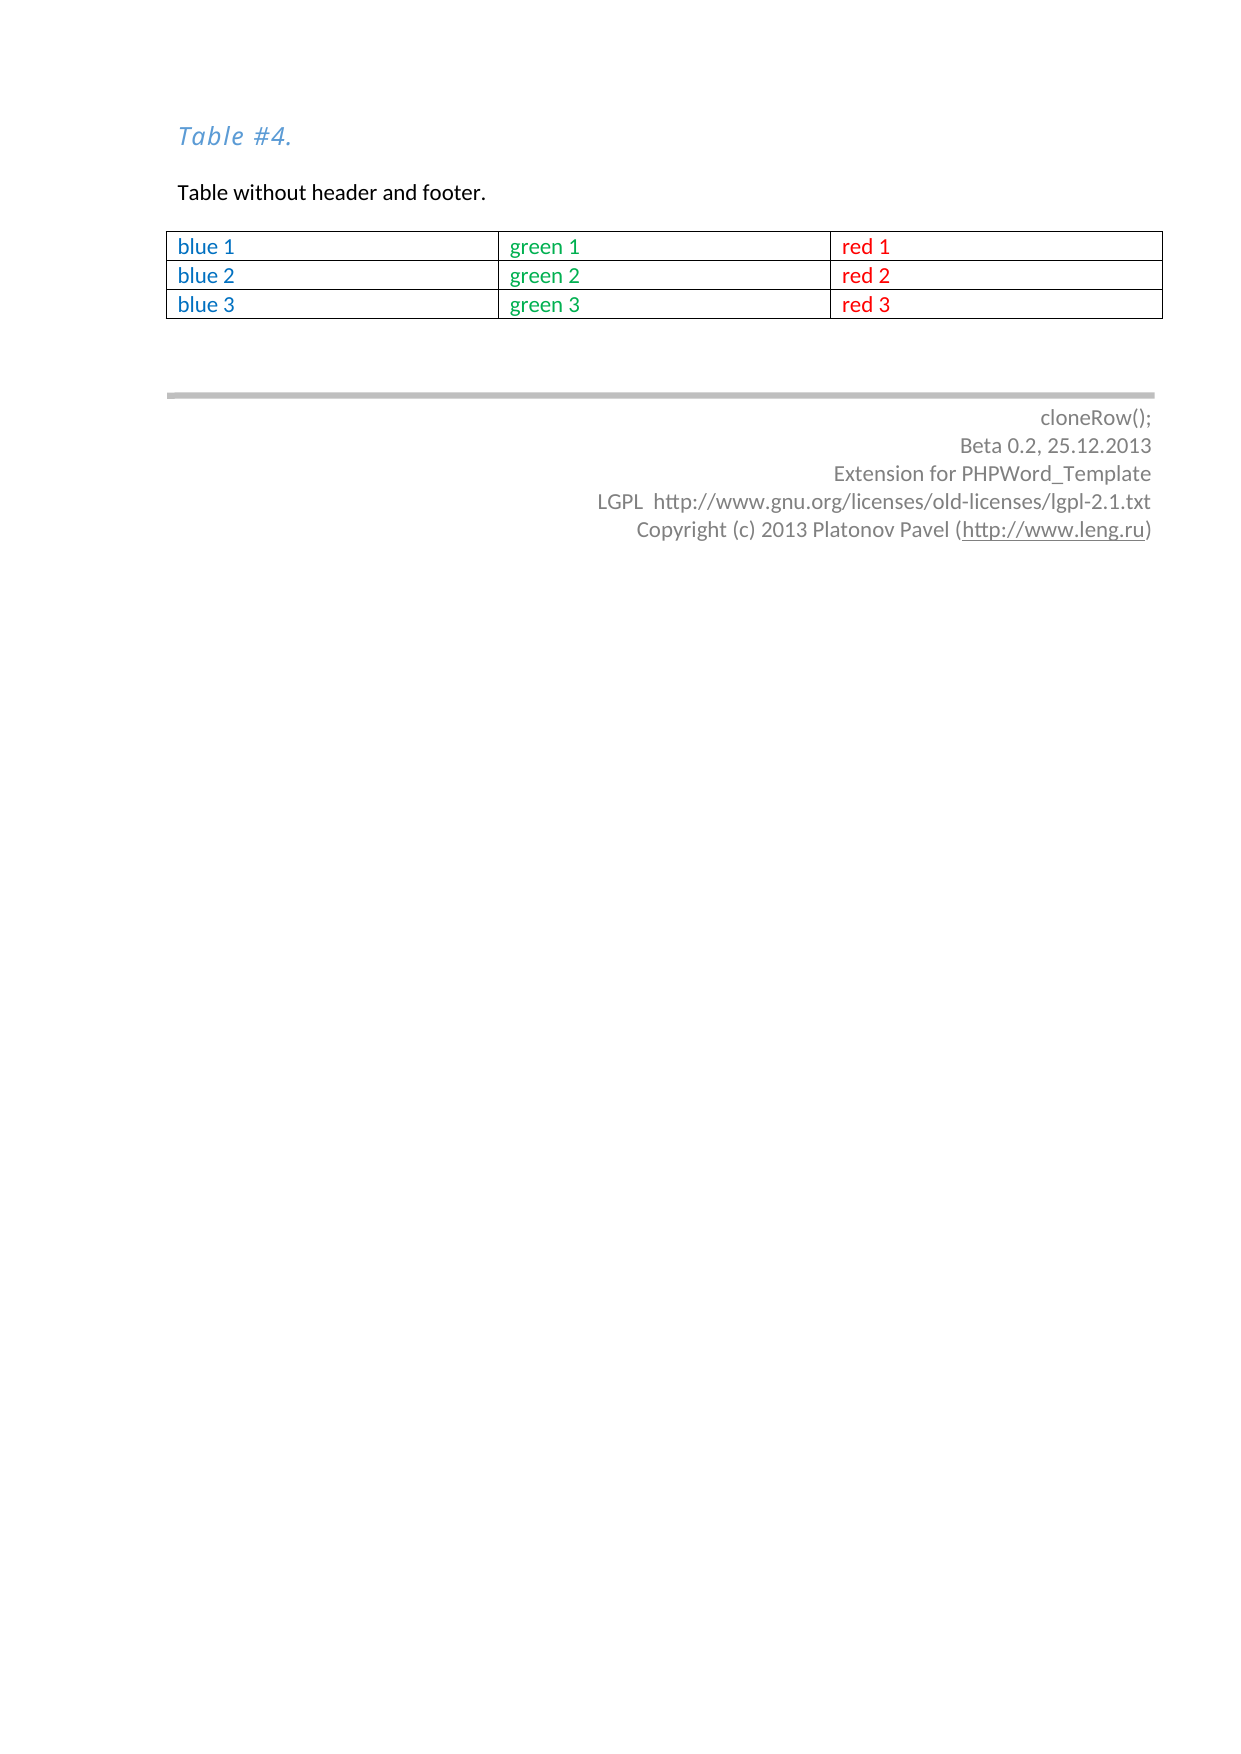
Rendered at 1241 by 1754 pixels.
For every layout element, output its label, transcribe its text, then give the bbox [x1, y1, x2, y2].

table_cell blue 3 [167, 290, 498, 318]
table_cell red 3 [831, 290, 1162, 318]
table_cell blue 2 [167, 261, 498, 289]
text cloneRow(); [177, 403, 1152, 431]
text Extension for PHPWord_Template [177, 459, 1152, 487]
text Beta 0.2, 25.12.2013 [177, 431, 1152, 459]
table_header blue 1 [167, 232, 498, 260]
table_header red 1 [831, 232, 1162, 260]
text Copyright (c) 2013 Platonov Pavel (http://www.leng.ru) [177, 516, 1152, 543]
table_header green 1 [499, 232, 830, 260]
table_cell red 2 [831, 261, 1162, 289]
table_cell green 2 [499, 261, 830, 289]
text LGPL http://www.gnu.org/licenses/old-licenses/lgpl-2.1.txt [177, 487, 1152, 516]
text Table without header and footer. [177, 178, 1152, 206]
table_cell green 3 [499, 290, 830, 318]
subtitle Table #4. [177, 118, 1152, 152]
